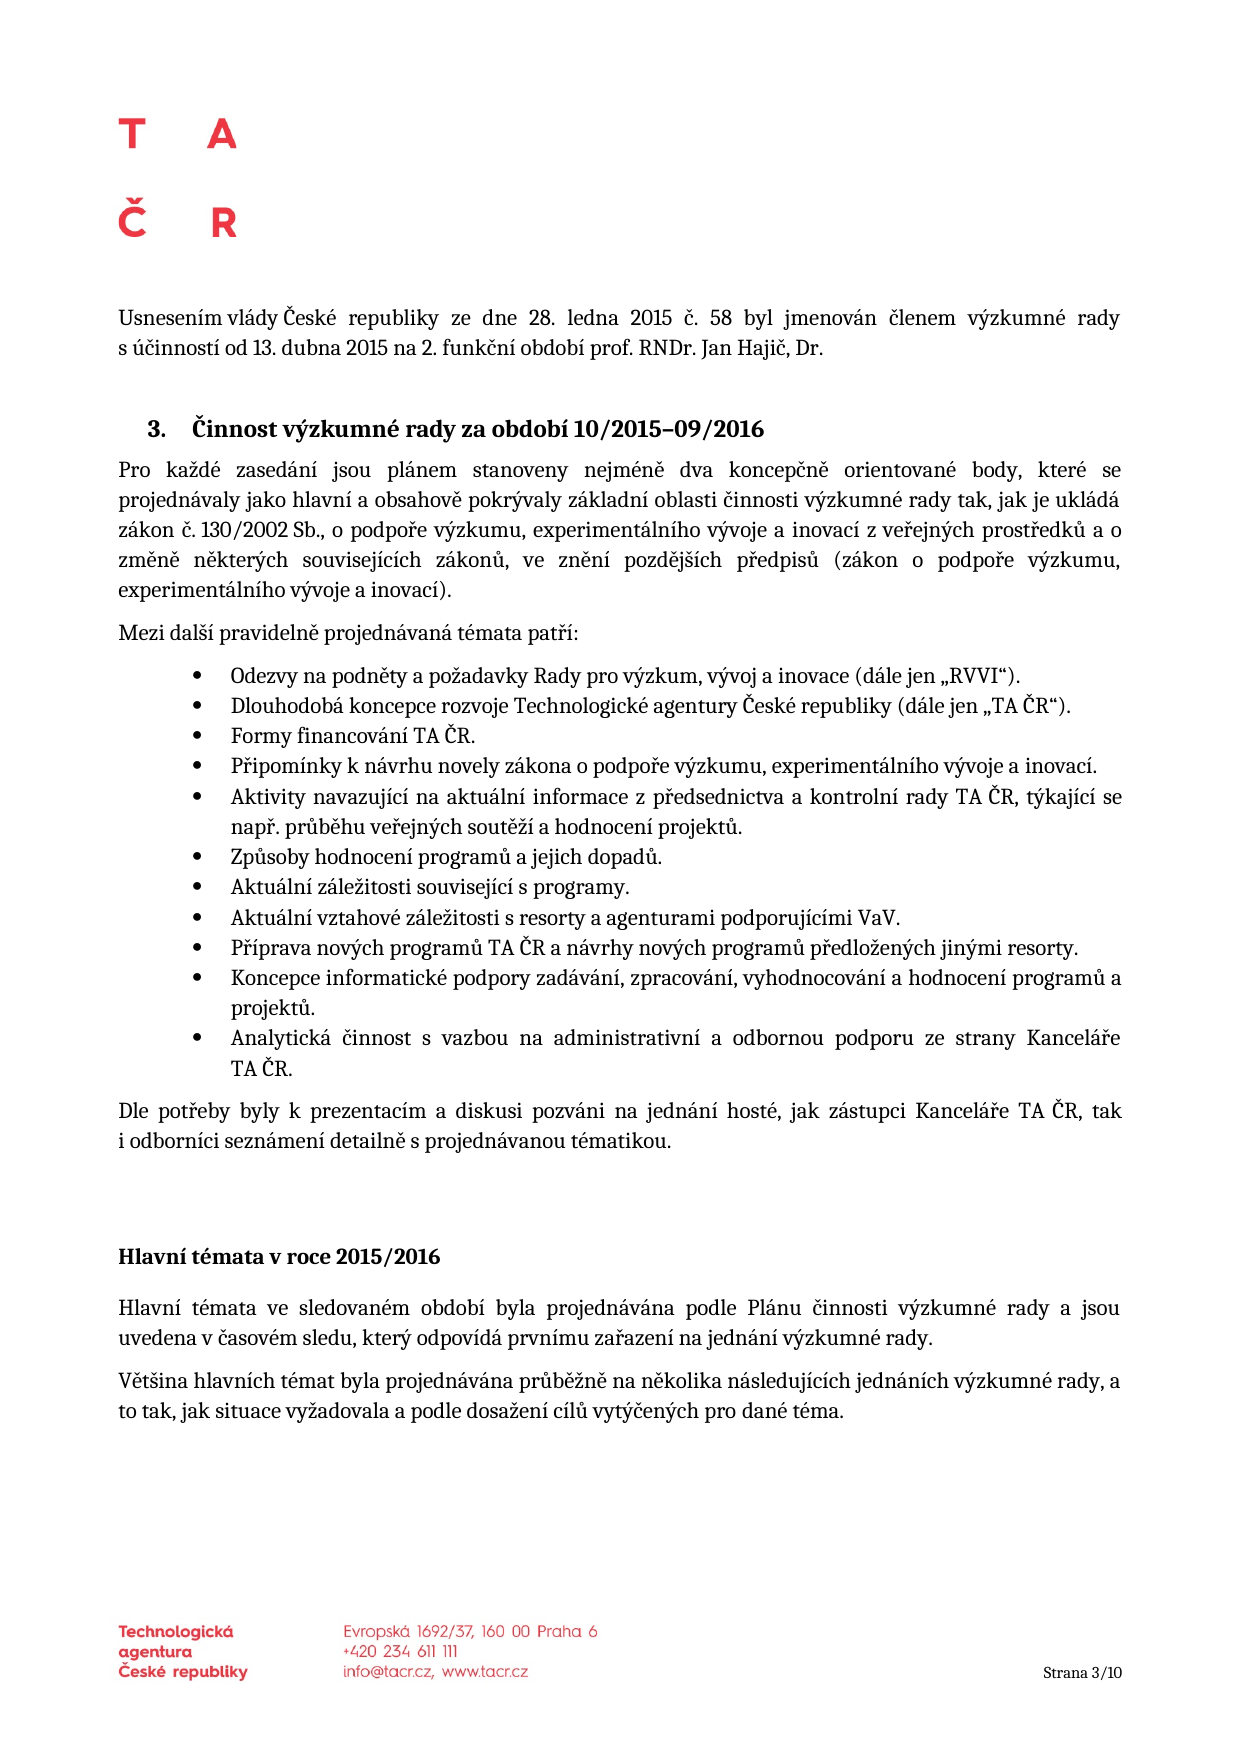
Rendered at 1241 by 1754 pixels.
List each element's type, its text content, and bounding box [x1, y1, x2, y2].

list Analytická činnost s vazbou na administrativní a odbornou podporu ze strany Kanceláře TA ČR. [193, 1025, 1122, 1082]
text Většina hlavních témat byla projednávána průběžně na několika následujících jednáních výzkumné rady, a to tak, jak situace vyžadovala a podle dosažení cílů vytýčených pro dané téma. [118, 1368, 1122, 1424]
list Aktuální vztahové záležitosti s resorty a agenturami podporujícími VaV. [193, 904, 1122, 931]
list Aktivity navazující na aktuální informace z předsednictva a kontrolní rady TA ČR, týkající se např. průběhu veřejných soutěží a hodnocení projektů. [193, 783, 1122, 840]
list Dlouhodobá koncepce rozvoje Technologické agentury České republiky (dále jen „TA ČR“). [193, 693, 1122, 719]
text Dle potřeby byly k prezentacím a diskusi pozváni na jednání hosté, jak zástupci Kanceláře TA ČR, tak i odborníci seznámení detailně s projednávanou tématikou. [118, 1098, 1122, 1154]
text Hlavní témata ve sledovaném období byla projednávána podle Plánu činnosti výzkumné rady a jsou uvedena v časovém sledu, který odpovídá prvnímu zařazení na jednání výzkumné rady. [118, 1295, 1122, 1351]
text Usnesením vlády České republiky ze dne 28. ledna 2015 č. 58 byl jmenován členem výzkumné rady s účinností od 13. dubna 2015 na 2. funkční období prof. RNDr. Jan Hajič, Dr. [118, 331, 1122, 361]
list Formy financování TA ČR. [193, 723, 1122, 749]
text Mezi další pravidelně projednávaná témata patří: [118, 620, 1122, 646]
list Příprava nových programů TA ČR a návrhy nových programů předložených jinými resorty. [193, 934, 1122, 961]
list Připomínky k návrhu novely zákona o podpoře výzkumu, experimentálního vývoje a inovací. [193, 753, 1122, 779]
text Hlavní témata v roce 2015/2016 [118, 1244, 1122, 1270]
text Pro každé zasedání jsou plánem stanoveny nejméně dva koncepčně orientované body, které se projednávaly jako hlavní a obsahově pokrývaly základní oblasti činnosti výzkumné rady tak, jak je ukládá zákon č. 130/2002 Sb., o podpoře výzkumu, experimentálního vývoje a inovací z veřejných prostředků a o změně některých souvisejících zákonů, ve znění pozdějších předpisů (zákon o podpoře výzkumu, experimentálního vývoje a inovací). [118, 456, 1122, 603]
picture [0, 0, 237, 237]
list Aktuální záležitosti související s programy. [193, 874, 1122, 900]
list Koncepce informatické podpory zadávání, zpracování, vyhodnocování a hodnocení programů a projektů. [193, 965, 1122, 1021]
list Způsoby hodnocení programů a jejich dopadů. [193, 844, 1122, 870]
list Odezvy na podněty a požadavky Rady pro výzkum, vývoj a inovace (dále jen „RVVI“). [193, 663, 1122, 689]
subtitle Činnost výzkumné rady za období 10/2015–09/2016 [118, 415, 1122, 444]
picture [0, 1617, 609, 1754]
